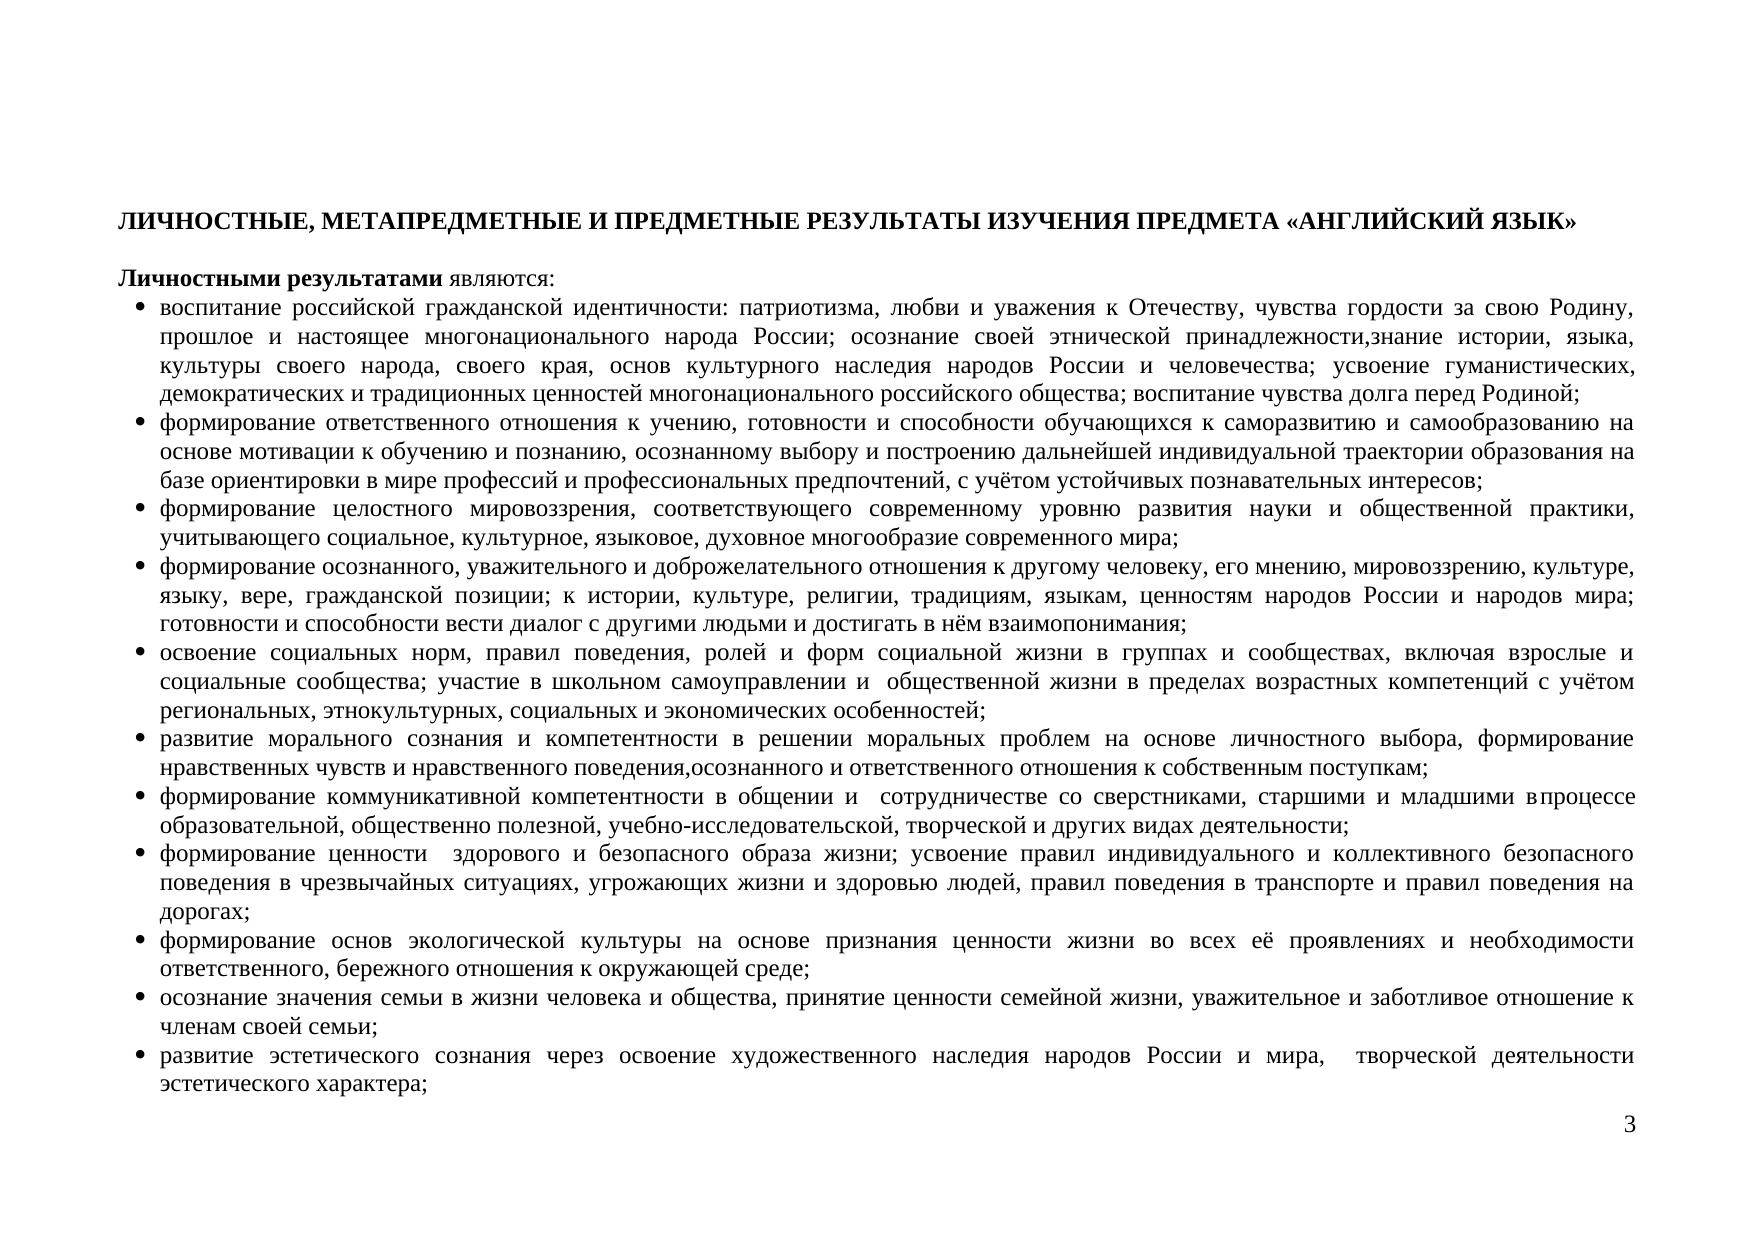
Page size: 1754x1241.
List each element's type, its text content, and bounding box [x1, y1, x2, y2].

list воспитание российской гражданской идентичности: патриотизма, любви и уважения к Отечеству, чувства гордости за свою Родину, прошлое и настоящее многонационального народа России; осознание своей этнической принадлежности,знание истории, языка, культуры своего народа, своего края, основ культурного наследия народов России и человечества; усвоение гуманистических, демократических и традиционных ценностей многонационального российского общества; воспитание чувства долга перед Родиной; [136, 292, 1636, 407]
list осознание значения семьи в жизни человека и общества, принятие ценности семейной жизни, уважительное и заботливое отношение к членам своей семьи; [136, 982, 1636, 1040]
text ЛИЧНОСТНЫЕ, МЕТАПРЕДМЕТНЫЕ И ПРЕДМЕТНЫЕ РЕЗУЛЬТАТЫ ИЗУЧЕНИЯ ПРЕДМЕТА «АНГЛИЙСКИЙ ЯЗЫК» [118, 206, 1636, 235]
list развитие морального сознания и компетентности в решении моральных проблем на основе личностного выбора, формирование нравственных чувств и нравственного поведения,осознанного и ответственного отношения к собственным поступкам; [136, 723, 1636, 781]
text Личностными результатами являются: [118, 263, 1636, 292]
list формирование ответственного отношения к учению, готовности и способности обучающихся к саморазвитию и самообразованию на основе мотивации к обучению и познанию, осознанному выбору и построению дальнейшей индивидуальной траектории образования на базе ориентировки в мире профессий и профессиональных предпочтений, с учётом устойчивых познавательных интересов; [136, 407, 1636, 493]
list формирование основ экологической культуры на основе признания ценности жизни во всех её проявлениях и необходимости ответственного, бережного отношения к окружающей среде; [136, 925, 1636, 982]
list развитие эстетического сознания через освоение художественного наследия народов России и мира, творческой деятельности эстетического характера; [136, 1040, 1636, 1097]
list формирование ценности здорового и безопасного образа жизни; усвоение правил индивидуального и коллективного безопасного поведения в чрезвычайных ситуациях, угрожающих жизни и здоровью людей, правил поведения в транспорте и правил поведения на дорогах; [136, 838, 1636, 925]
list формирование коммуникативной компетентности в общении и сотрудничестве со сверстниками, старшими и младшими впроцессе образовательной, общественно полезной, учебно-исследовательской, творческой и других видах деятельности; [136, 781, 1636, 838]
list формирование целостного мировоззрения, соответствующего современному уровню развития науки и общественной практики, учитывающего социальное, культурное, языковое, духовное многообразие современного мира; [136, 493, 1636, 551]
list освоение социальных норм, правил поведения, ролей и форм социальной жизни в группах и сообществах, включая взрослые и социальные сообщества; участие в школьном самоуправлении и общественной жизни в пределах возрастных компетенций с учётом региональных, этнокультурных, социальных и экономических особенностей; [136, 637, 1636, 723]
list формирование осознанного, уважительного и доброжелательного отношения к другому человеку, его мнению, мировоззрению, культуре, языку, вере, гражданской позиции; к истории, культуре, религии, традициям, языкам, ценностям народов России и народов мира; готовности и способности вести диалог с другими людьми и достигать в нём взаимопонимания; [136, 551, 1636, 637]
